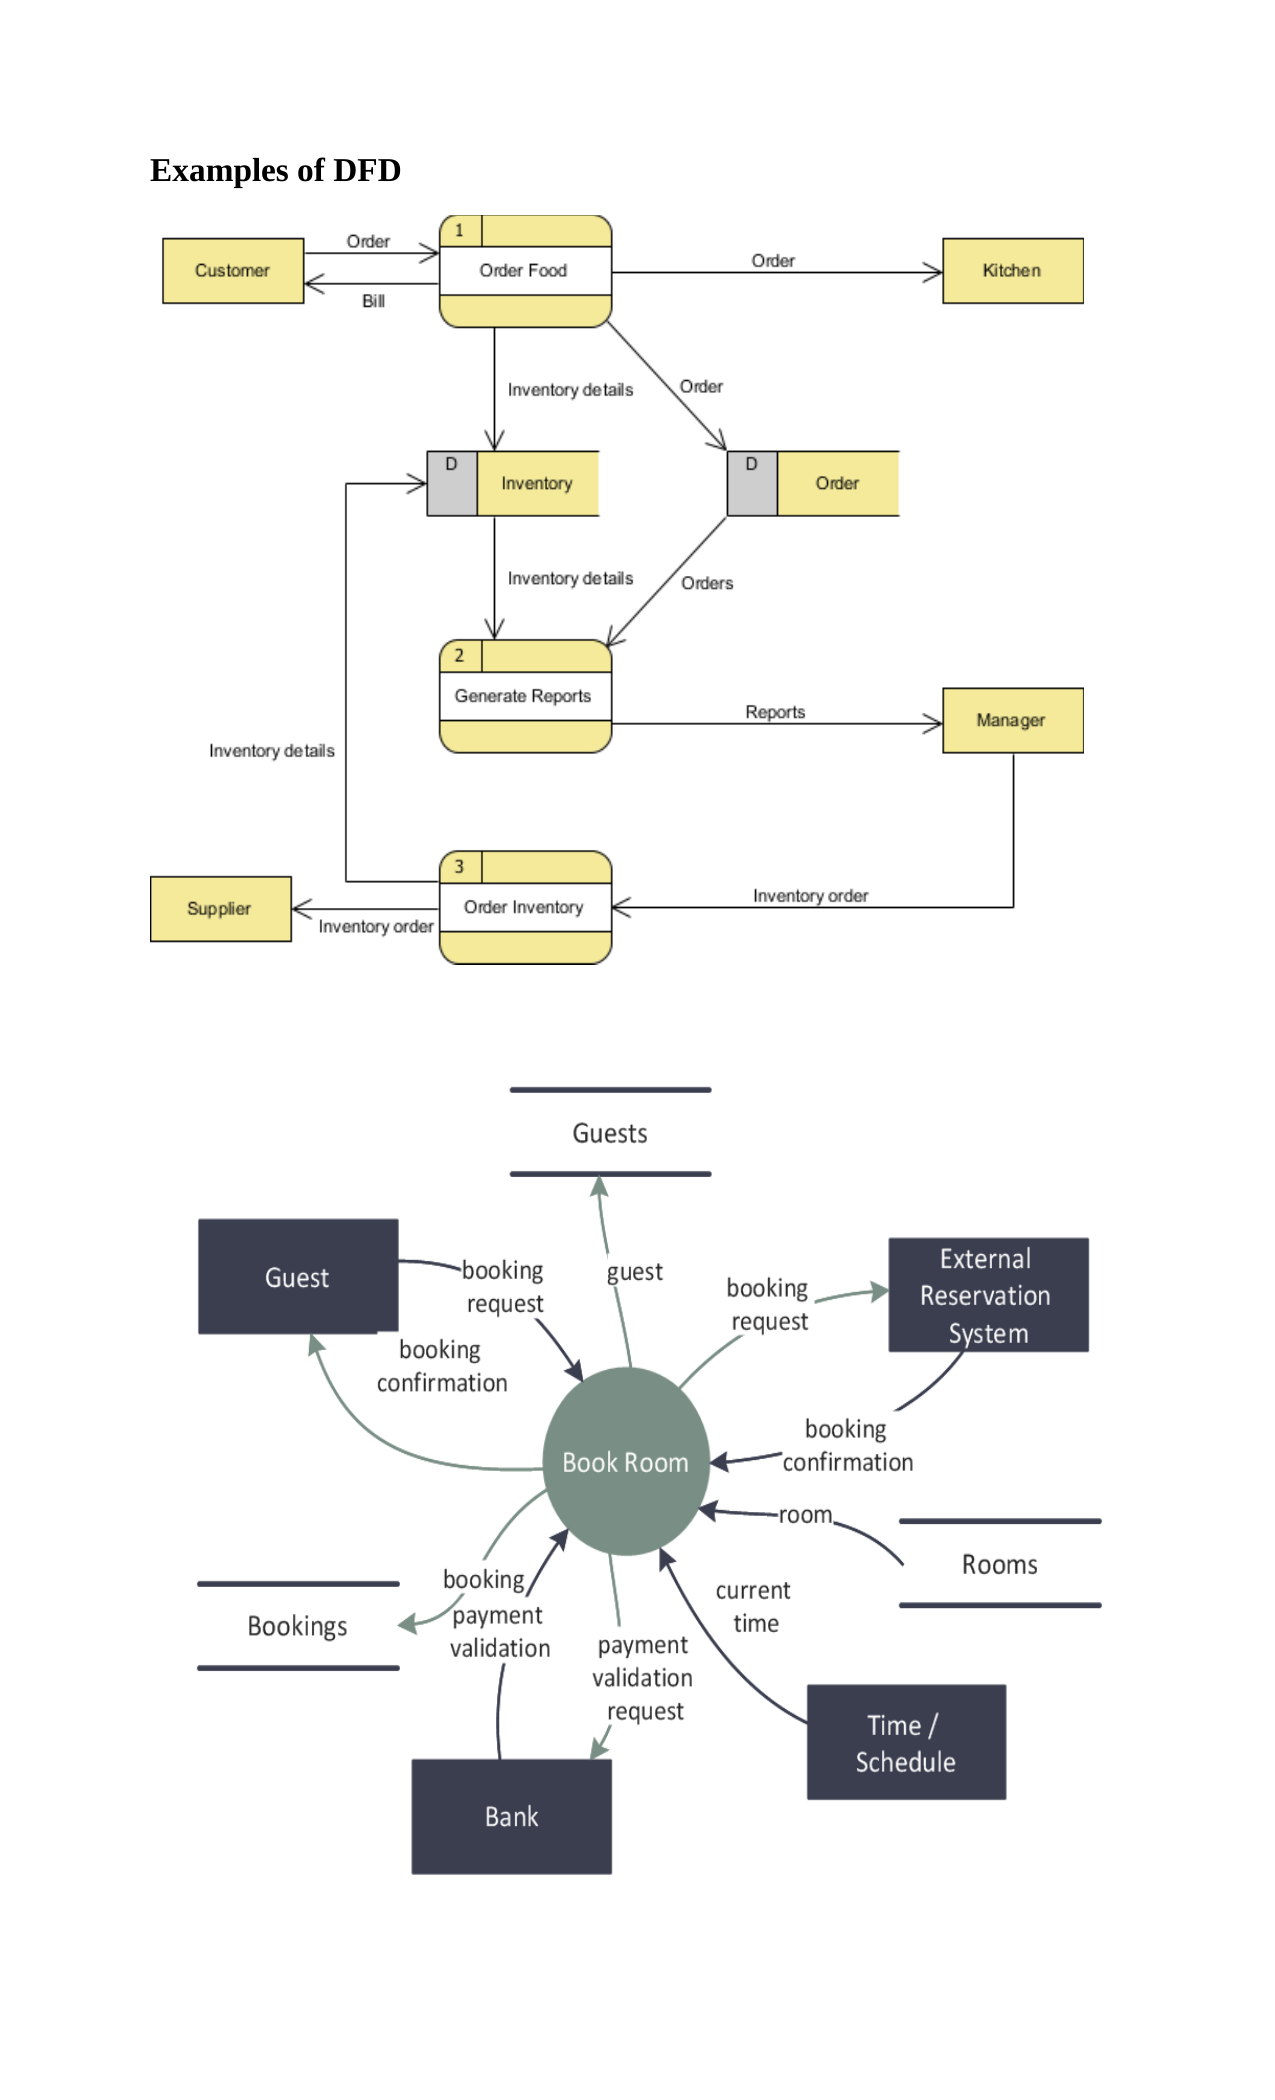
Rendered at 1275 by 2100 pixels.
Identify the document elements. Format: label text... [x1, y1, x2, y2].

picture [153, 1055, 1129, 1908]
picture [150, 215, 1084, 965]
text Examples of DFD [150, 150, 1125, 188]
